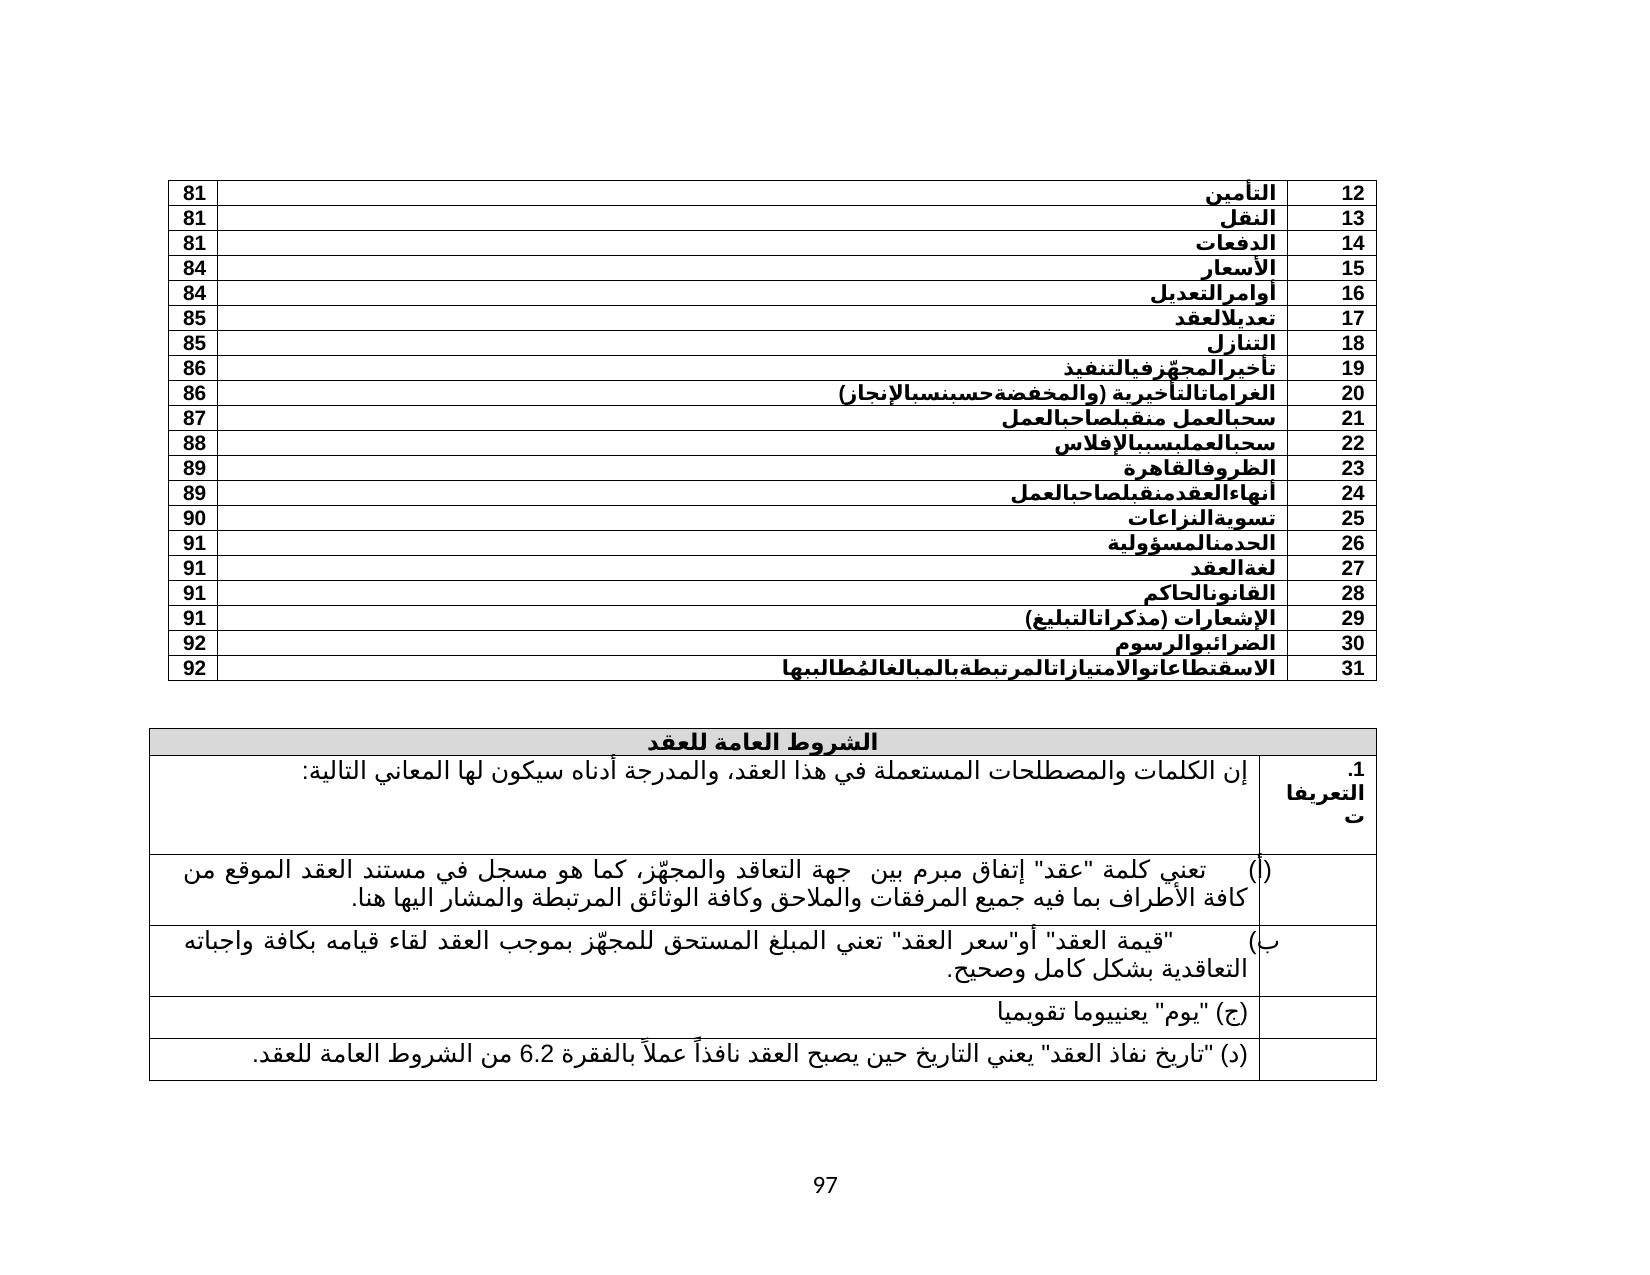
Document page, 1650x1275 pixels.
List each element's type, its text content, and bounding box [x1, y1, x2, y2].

table_cell [1260, 997, 1376, 1038]
table_cell [1260, 855, 1376, 925]
table_cell 19 [1288, 356, 1376, 380]
table_cell 20 [1288, 381, 1376, 405]
table_cell 27 [1288, 556, 1376, 580]
table_cell سحبالعملبسببالإفلاس [218, 431, 1287, 455]
table_cell سحبالعمل منقبلصاحبالعمل [218, 406, 1287, 430]
table_cell 18 [1288, 331, 1376, 355]
table_cell 91 [169, 531, 217, 555]
table_cell 92 [169, 656, 217, 680]
table_cell الحدمنالمسؤولية [218, 531, 1287, 555]
table_cell 22 [1288, 431, 1376, 455]
table_cell 1. التعريفات [1260, 756, 1376, 854]
table_cell 12 [1288, 181, 1376, 205]
table_cell الغراماتالتأخيرية (والمخفضةحسبنسبالإنجاز) [218, 381, 1287, 405]
table_cell التنازل [218, 331, 1287, 355]
table_cell 15 [1288, 256, 1376, 280]
table_cell 81 [169, 206, 217, 230]
table_cell 89 [169, 456, 217, 480]
table_cell 30 [1288, 631, 1376, 655]
table_cell 86 [169, 356, 217, 380]
table_cell 92 [169, 631, 217, 655]
table_cell النقل [218, 206, 1287, 230]
table_cell 16 [1288, 281, 1376, 305]
table_cell [1260, 926, 1376, 996]
table_cell "قيمة العقد" أو"سعر العقد" تعني المبلغ المستحق للمجهّز بموجب العقد لقاء قيامه بكافة واجباته التعاقدية بشكل كامل وصحيح. [150, 926, 1259, 996]
table_cell 85 [169, 331, 217, 355]
table_cell الأسعار [218, 256, 1287, 280]
table_cell إن الكلمات والمصطلحات المستعملة في هذا العقد، والمدرجة أدناه سيكون لها المعاني التالية: [150, 756, 1259, 854]
table_cell الاسقتطاعاتوالامتيازاتالمرتبطةبالمبالغالمُطالببها [218, 656, 1287, 680]
table_cell أنهاءالعقدمنقبلصاحبالعمل [218, 481, 1287, 505]
table_cell 14 [1288, 231, 1376, 255]
table_cell الضرائبوالرسوم [218, 631, 1287, 655]
table_cell (ج) "يوم" يعنييوما تقويميا [150, 997, 1259, 1038]
table_cell التأمين [218, 181, 1287, 205]
table_cell القانونالحاكم [218, 581, 1287, 605]
table_cell الإشعارات (مذكراتالتبليغ) [218, 606, 1287, 630]
table_cell 91 [169, 581, 217, 605]
table_cell 90 [169, 506, 217, 530]
table_cell لغةالعقد [218, 556, 1287, 580]
table_cell 89 [169, 481, 217, 505]
table_cell أوامرالتعديل [218, 281, 1287, 305]
table_cell [1260, 1039, 1376, 1080]
table_cell 88 [169, 431, 217, 455]
table_cell 81 [169, 181, 217, 205]
table_cell تعديلالعقد [218, 306, 1287, 330]
table_cell 24 [1288, 481, 1376, 505]
table_cell الدفعات [218, 231, 1287, 255]
table_cell 26 [1288, 531, 1376, 555]
table_cell 23 [1288, 456, 1376, 480]
table_cell الظروفالقاهرة [218, 456, 1287, 480]
table_cell تسويةالنزاعات [218, 506, 1287, 530]
table_cell 84 [169, 256, 217, 280]
table_cell 28 [1288, 581, 1376, 605]
table_cell 81 [169, 231, 217, 255]
table_cell تعني كلمة "عقد" إتفاق مبرم بين جهة التعاقد والمجهّز، كما هو مسجل في مستند العقد الموقع من كافة الأطراف بما فيه جميع المرفقات والملاحق وكافة الوثائق المرتبطة والمشار اليها هنا. [150, 855, 1259, 925]
table_cell 85 [169, 306, 217, 330]
table_cell 13 [1288, 206, 1376, 230]
table_cell 31 [1288, 656, 1376, 680]
table_cell 17 [1288, 306, 1376, 330]
table_cell 91 [169, 606, 217, 630]
table_cell 86 [169, 381, 217, 405]
table_cell 25 [1288, 506, 1376, 530]
table_cell 87 [169, 406, 217, 430]
table_cell (د) "تاريخ نفاذ العقد" يعني التاريخ حين يصبح العقد نافذاً عملاً بالفقرة 6.2 من الشروط العامة للعقد. [150, 1039, 1259, 1080]
table_cell 91 [169, 556, 217, 580]
table_cell 29 [1288, 606, 1376, 630]
table_cell 21 [1288, 406, 1376, 430]
table_cell تأخيرالمجهّزفيالتنفيذ [218, 356, 1287, 380]
table_cell 84 [169, 281, 217, 305]
table_header الشروط العامة للعقد [150, 729, 1376, 755]
